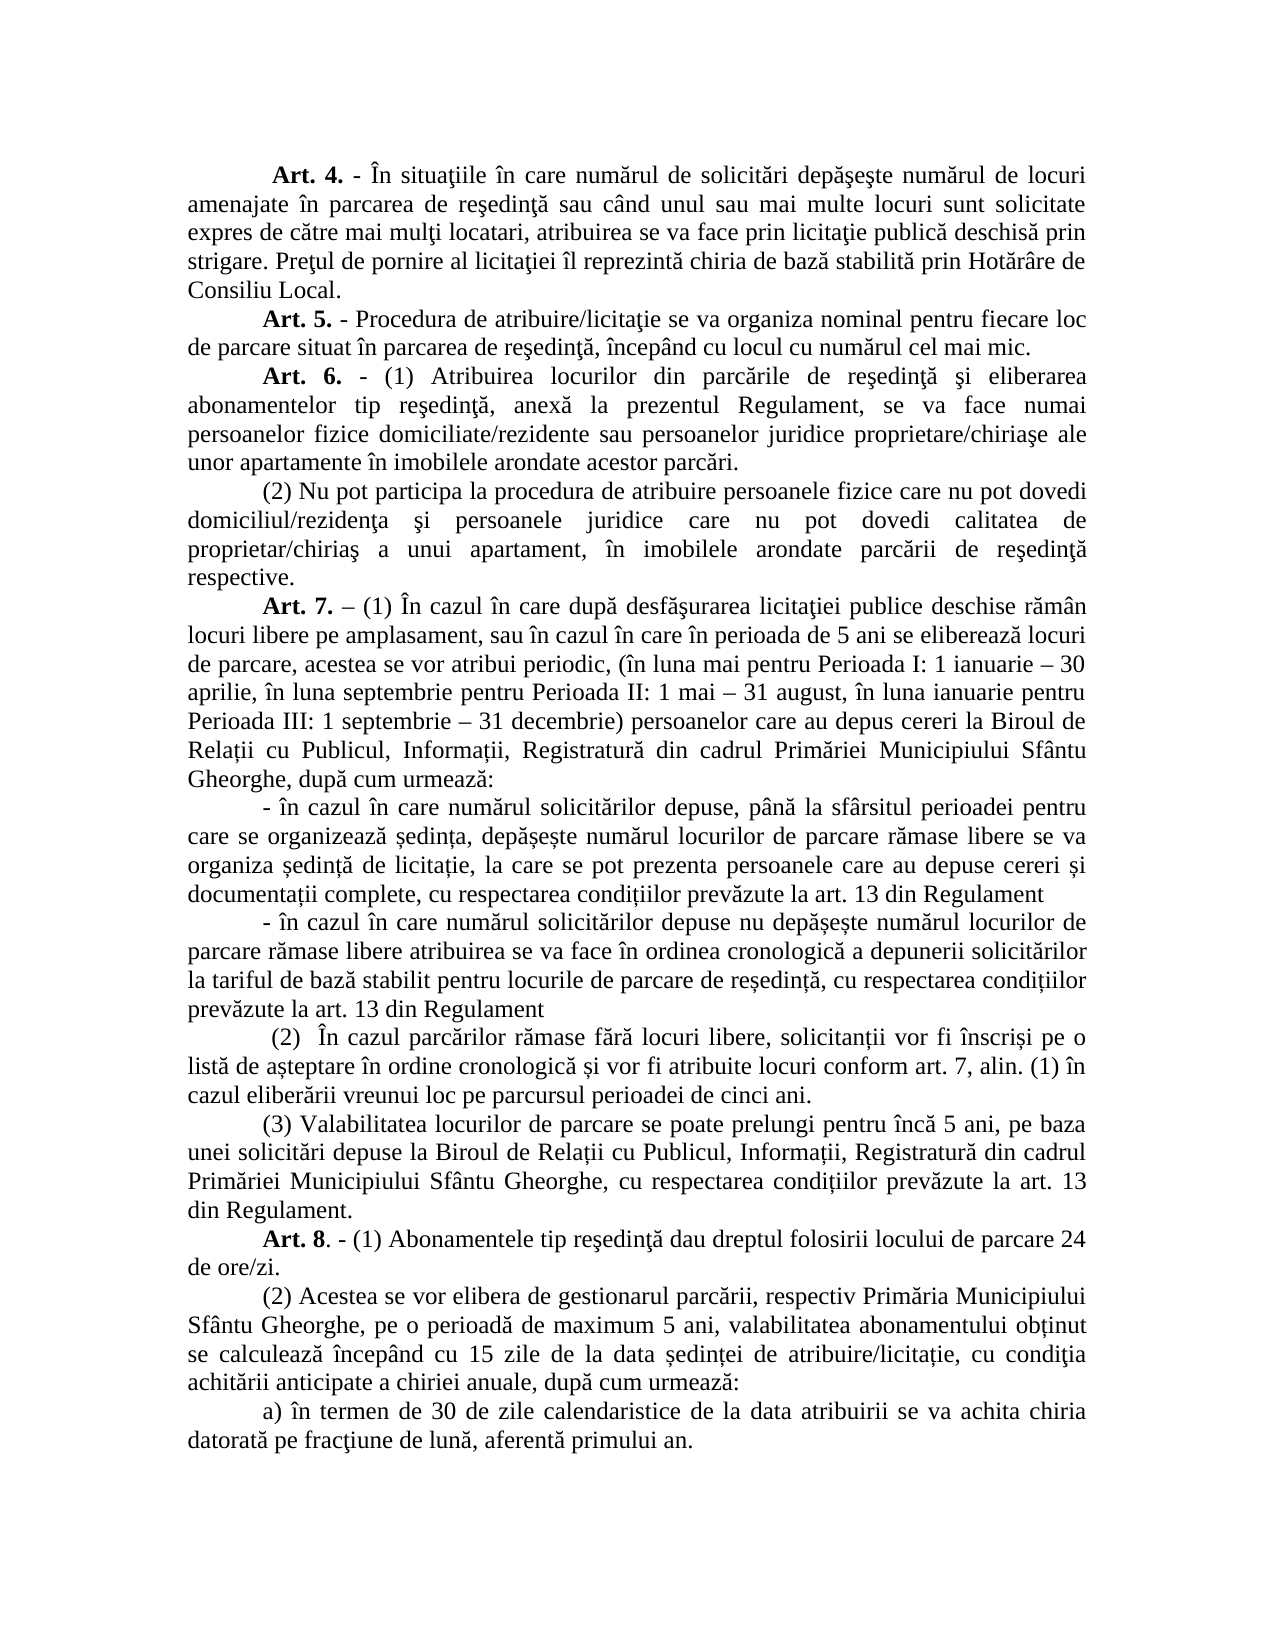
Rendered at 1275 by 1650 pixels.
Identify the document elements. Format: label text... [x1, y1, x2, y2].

text Art. 4. - În situaţiile în care numărul de solicitări depăşeşte numărul de locuri amenajate în parcarea de reşedinţă sau când unul sau mai multe locuri sunt solicitate expres de către mai mulţi locatari, atribuirea se va face prin licitaţie publică deschisă prin strigare. Preţul de pornire al licitaţiei îl reprezintă chiria de bază stabilită prin Hotărâre de Consiliu Local. [187, 160, 1087, 304]
text - în cazul în care numărul solicitărilor depuse, până la sfârsitul perioadei pentru care se organizează ședința, depășește numărul locurilor de parcare rămase libere se va organiza ședință de licitație, la care se pot prezenta persoanele care au depuse cereri și documentații complete, cu respectarea condițiilor prevăzute la art. 13 din Regulament [187, 792, 1087, 907]
text Art. 8. - (1) Abonamentele tip reşedinţă dau dreptul folosirii locului de parcare 24 de ore/zi. [187, 1224, 1087, 1281]
text Art. 5. - Procedura de atribuire/licitaţie se va organiza nominal pentru fiecare loc de parcare situat în parcarea de reşedinţă, începând cu locul cu numărul cel mai mic. [187, 304, 1087, 361]
text (3) Valabilitatea locurilor de parcare se poate prelungi pentru încă 5 ani, pe baza unei solicitări depuse la Biroul de Relații cu Publicul, Informații, Registratură din cadrul Primăriei Municipiului Sfântu Gheorghe, cu respectarea condițiilor prevăzute la art. 13 din Regulament. [187, 1109, 1087, 1224]
text Art. 6. - (1) Atribuirea locurilor din parcările de reşedinţă şi eliberarea abonamentelor tip reşedinţă, anexă la prezentul Regulament, se va face numai persoanelor fizice domiciliate/rezidente sau persoanelor juridice proprietare/chiriaşe ale unor apartamente în imobilele arondate acestor parcări. [187, 361, 1087, 476]
text - în cazul în care numărul solicitărilor depuse nu depășește numărul locurilor de parcare rămase libere atribuirea se va face în ordinea cronologică a depunerii solicitărilor la tariful de bază stabilit pentru locurile de parcare de reședință, cu respectarea condițiilor prevăzute la art. 13 din Regulament [187, 907, 1087, 1022]
text a) în termen de 30 de zile calendaristice de la data atribuirii se va achita chiria datorată pe fracţiune de lună, aferentă primului an. [187, 1396, 1087, 1454]
text (2) În cazul parcărilor rămase fără locuri libere, solicitanții vor fi înscriși pe o listă de așteptare în ordine cronologică și vor fi atribuite locuri conform art. 7, alin. (1) în cazul eliberării vreunui loc pe parcursul perioadei de cinci ani. [187, 1022, 1087, 1109]
text (2) Nu pot participa la procedura de atribuire persoanele fizice care nu pot dovedi domiciliul/rezidenţa şi persoanele juridice care nu pot dovedi calitatea de proprietar/chiriaş a unui apartament, în imobilele arondate parcării de reşedinţă respective. [187, 476, 1087, 591]
text (2) Acestea se vor elibera de gestionarul parcării, respectiv Primăria Municipiului Sfântu Gheorghe, pe o perioadă de maximum 5 ani, valabilitatea abonamentului obținut se calculează începând cu 15 zile de la data ședinței de atribuire/licitație, cu condiţia achitării anticipate a chiriei anuale, după cum urmează: [187, 1281, 1087, 1396]
text Art. 7. – (1) În cazul în care după desfăşurarea licitaţiei publice deschise rămân locuri libere pe amplasament, sau în cazul în care în perioada de 5 ani se eliberează locuri de parcare, acestea se vor atribui periodic, (în luna mai pentru Perioada I: 1 ianuarie – 30 aprilie, în luna septembrie pentru Perioada II: 1 mai – 31 august, în luna ianuarie pentru Perioada III: 1 septembrie – 31 decembrie) persoanelor care au depus cereri la Biroul de Relații cu Publicul, Informații, Registratură din cadrul Primăriei Municipiului Sfântu Gheorghe, după cum urmează: [187, 591, 1087, 792]
